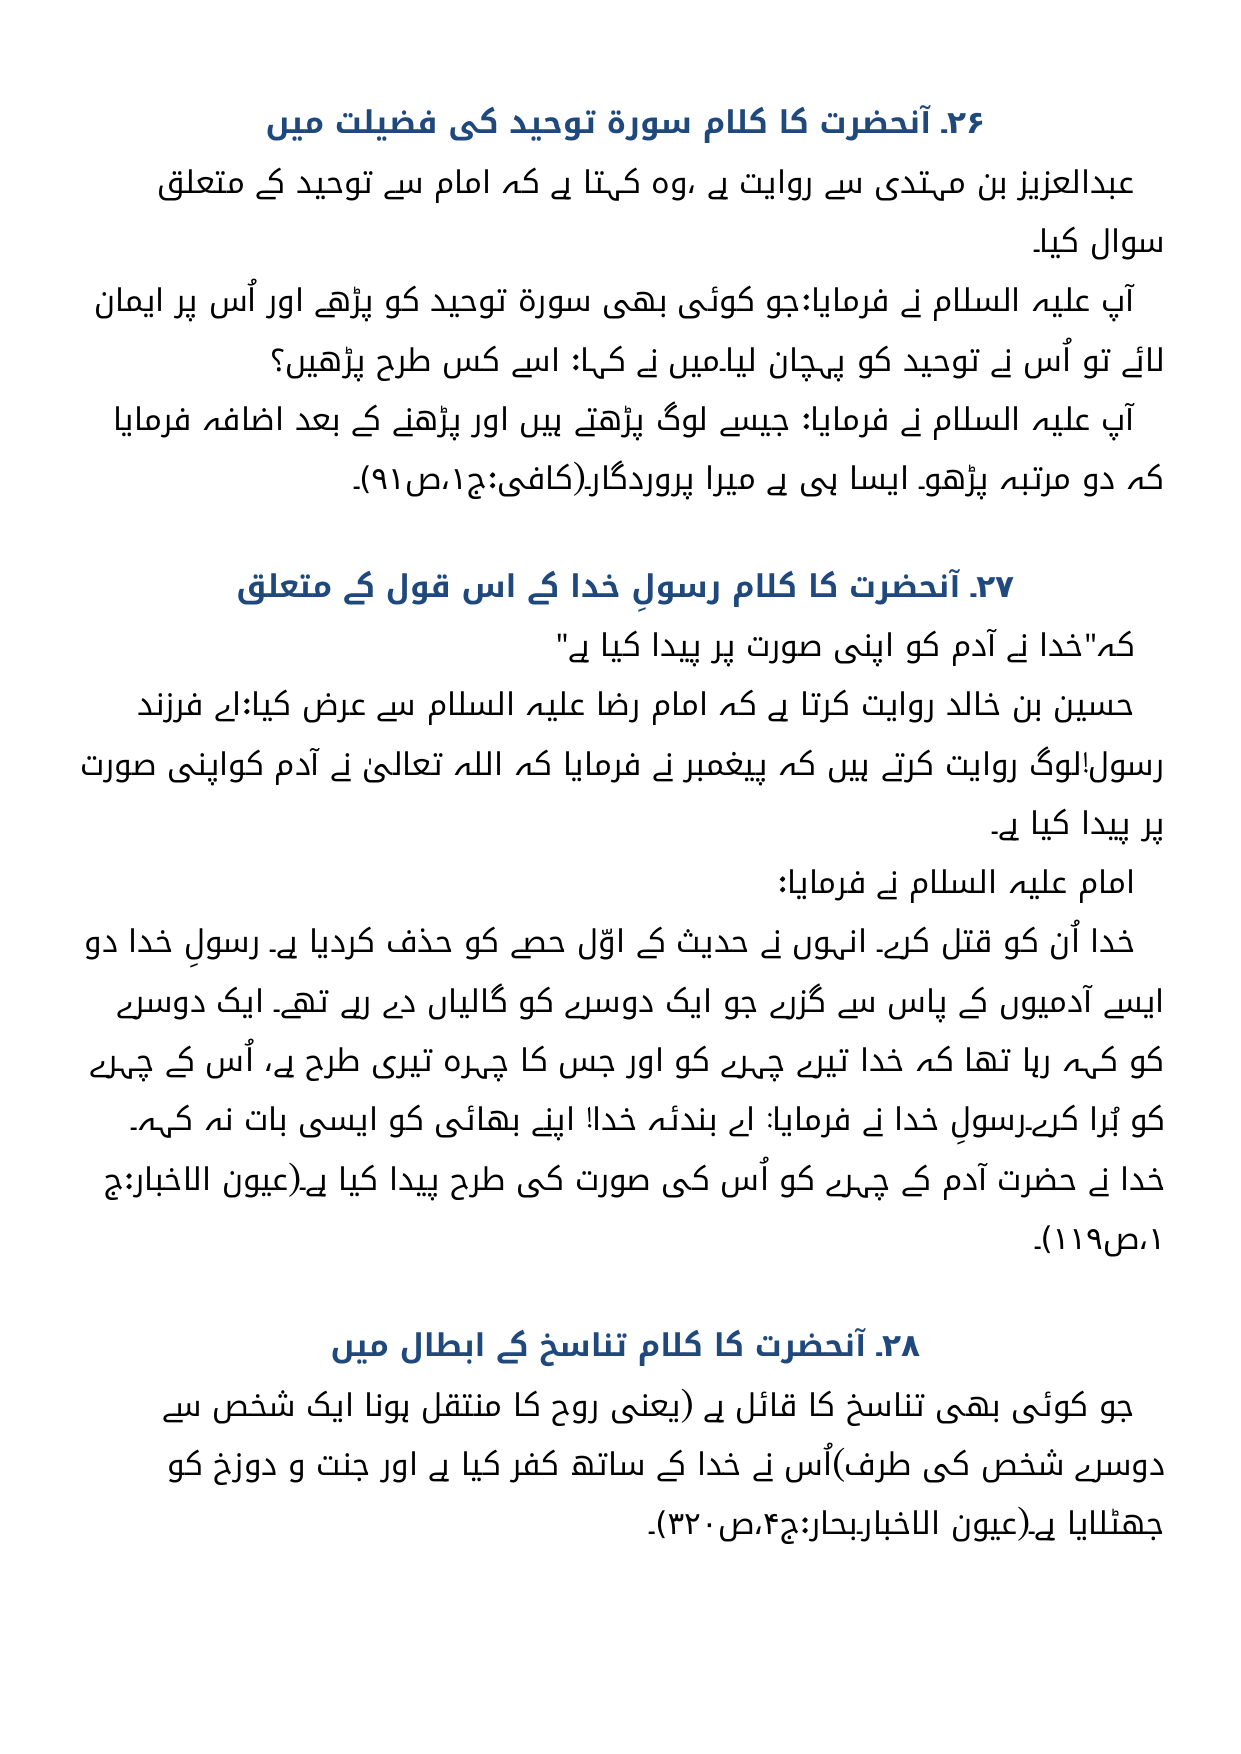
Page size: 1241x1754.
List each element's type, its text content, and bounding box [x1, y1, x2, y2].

subtitle ۲۸۔ آنحضرت کا کلام تناسخ کے ابطال میں [75, 1317, 1165, 1376]
text کہ"خدا نے آدم کو اپنی صورت پر پیدا کیا ہے" [75, 616, 1165, 676]
text خدا اُن کو قتل کرے۔ انہوں نے حدیث کے اوّل حصے کو حذف کردیا ہے۔ رسولِ خدا دو ایسے آدمیوں کے پاس سے گزرے جو ایک دوسرے کو گالیاں دے رہے تھے۔ ایک دوسرے کو کہہ رہا تھا کہ خدا تیرے چہرے کو اور جس کا چہرہ تیری طرح ہے، اُس کے چہرے کو بُرا کرے۔رسولِ خدا نے فرمایا: اے بندئہ خدا! اپنے بھائی کو ایسی بات نہ کہہ۔ خدا نے حضرت آدم کے چہرے کو اُس کی صورت کی طرح پیدا کیا ہے۔(عیون الاخبار:ج۱،ص۱۱۹)۔ [75, 913, 1165, 1268]
text حسین بن خالد روایت کرتا ہے کہ امام رضا علیہ السلام سے عرض کیا:اے فرزند رسول!لوگ روایت کرتے ہیں کہ پیغمبر نے فرمایا کہ اللہ تعالیٰ نے آدم کواپنی صورت پر پیدا کیا ہے۔ [75, 676, 1165, 853]
subtitle ۲۷۔ آنحضرت کا کلام رسولِ خدا کے اس قول کے متعلق [75, 557, 1165, 616]
text عبدالعزیز بن مہتدی سے روایت ہے ،وہ کہتا ہے کہ امام سے توحید کے متعلق سوال کیا۔ [75, 153, 1165, 272]
text آپ علیہ السلام نے فرمایا:جو کوئی بھی سورة توحید کو پڑھے اور اُس پر ایمان لائے تو اُس نے توحید کو پہچان لیا۔میں نے کہا: اسے کس طرح پڑھیں؟ [75, 272, 1165, 390]
text آپ علیہ السلام نے فرمایا: جیسے لوگ پڑھتے ہیں اور پڑھنے کے بعد اضافہ فرمایا کہ دو مرتبہ پڑھو۔ ایسا ہی ہے میرا پروردگار۔(کافی:ج۱،ص۹۱)۔ [75, 390, 1165, 509]
text جو کوئی بھی تناسخ کا قائل ہے (یعنی روح کا منتقل ہونا ایک شخص سے دوسرے شخص کی طرف)اُس نے خدا کے ساتھ کفر کیا ہے اور جنت و دوزخ کو جھٹلایا ہے۔(عیون الاخبار۔بحار:ج۴،ص۳۲۰)۔ [75, 1376, 1165, 1554]
text امام علیہ السلام نے فرمایا: [75, 853, 1165, 913]
subtitle ۲۶۔ آنحضرت کا کلام سورة توحید کی فضیلت میں [75, 94, 1165, 153]
